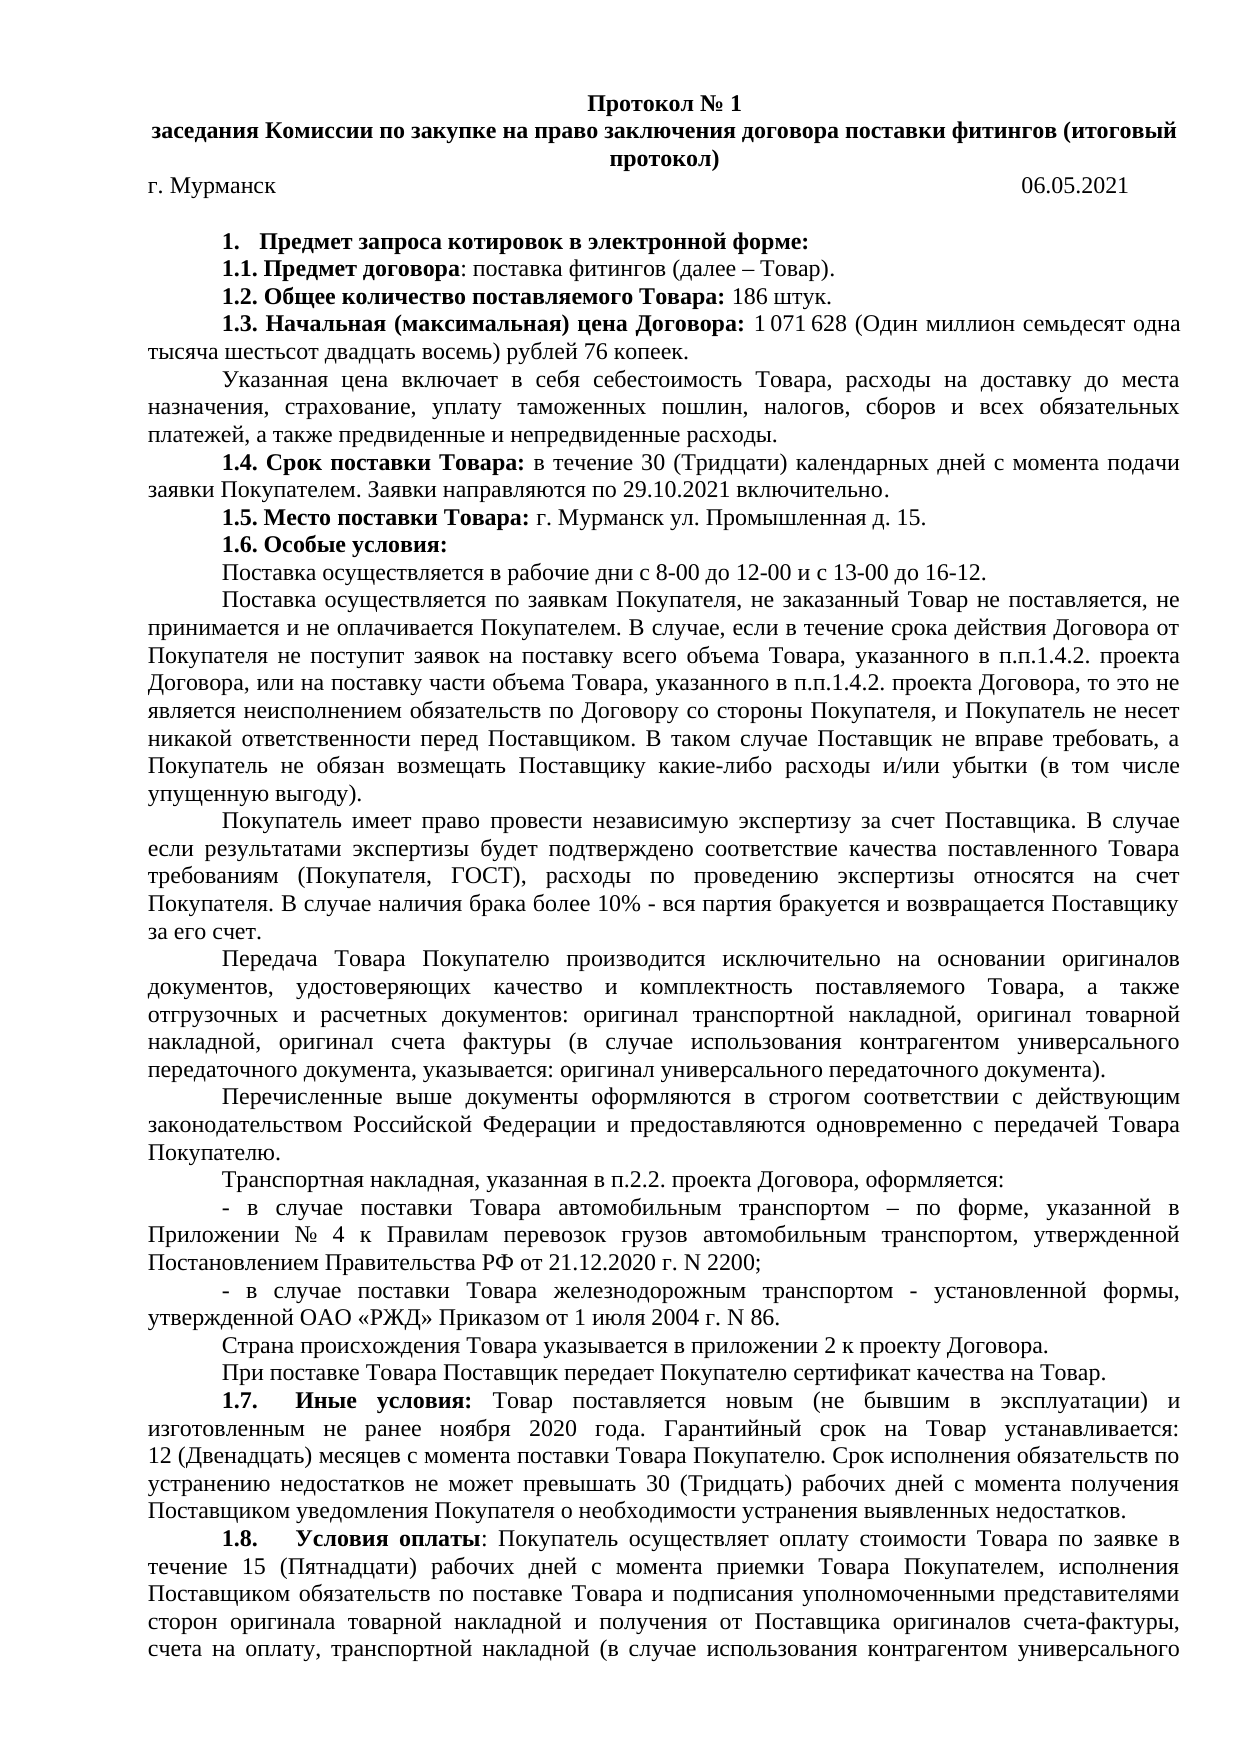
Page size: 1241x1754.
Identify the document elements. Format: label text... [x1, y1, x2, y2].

text - в случае поставки Товара железнодорожным транспортом - установленной формы, утвержденной ОАО «РЖД» Приказом от 1 июля 2004 г. N 86. [148, 1276, 1181, 1331]
text Поставка осуществляется по заявкам Покупателя, не заказанный Товар не поставляется, не принимается и не оплачивается Покупателем. В случае, если в течение срока действия Договора от Покупателя не поступит заявок на поставку всего объема Товара, указанного в п.п.1.4.2. проекта Договора, или на поставку части объема Товара, указанного в п.п.1.4.2. проекта Договора, то это не является неисполнением обязательств по Договору со стороны Покупателя, и Покупатель не несет никакой ответственности перед Поставщиком. В таком случае Поставщик не вправе требовать, а Покупатель не обязан возмещать Поставщику какие-либо расходы и/или убытки (в том числе упущенную выгоду). [148, 586, 1181, 806]
text 1.4. Срок поставки Товара: в течение 30 (Тридцати) календарных дней с момента подачи заявки Покупателем. Заявки направляются по 29.10.2021 включительно. [148, 447, 1181, 503]
text Указанная цена включает в себя себестоимость Товара, расходы на доставку до места назначения, страхование, уплату таможенных пошлин, налогов, сборов и всех обязательных платежей, а также предвиденные и непредвиденные расходы. [148, 365, 1181, 447]
text Страна происхождения Товара указывается в приложении 2 к проекту Договора. [148, 1331, 1181, 1358]
text 1.1. Предмет договора: поставка фитингов (далее – Товар). [148, 254, 1181, 282]
subtitle Протокол № 1 [148, 89, 1181, 116]
text 1.6. Особые условия: [148, 530, 1181, 558]
text Транспортная накладная, указанная в п.2.2. проекта Договора, оформляется: [148, 1165, 1181, 1193]
text При поставке Товара Поставщик передает Покупателю сертификат качества на Товар. [148, 1358, 1181, 1386]
text Передача Товара Покупателю производится исключительно на основании оригиналов документов, удостоверяющих качество и комплектность поставляемого Товара, а также отгрузочных и расчетных документов: оригинал транспортной накладной, оригинал товарной накладной, оригинал счета фактуры (в случае использования контрагентом универсального передаточного документа, указывается: оригинал универсального передаточного документа). [148, 944, 1181, 1082]
text Покупатель имеет право провести независимую экспертизу за счет Поставщика. В случае если результатами экспертизы будет подтверждено соответствие качества поставленного Товара требованиям (Покупателя, ГОСТ), расходы по проведению экспертизы относятся на счет Покупателя. В случае наличия брака более 10% - вся партия бракуется и возвращается Поставщику за его счет. [148, 806, 1181, 944]
text 1.5. Место поставки Товара: г. Мурманск ул. Промышленная д. 15. [148, 503, 1181, 530]
text Перечисленные выше документы оформляются в строгом соответствии с действующим законодательством Российской Федерации и предоставляются одновременно с передачей Товара Покупателю. [148, 1082, 1181, 1165]
text заседания Комиссии по закупке на право заключения договора поставки фитингов (итоговый протокол) [148, 116, 1181, 171]
text Поставка осуществляется в рабочие дни с 8-00 до 12-00 и с 13-00 до 16-12. [148, 558, 1181, 586]
text - в случае поставки Товара автомобильным транспортом – по форме, указанной в Приложении № 4 к Правилам перевозок грузов автомобильным транспортом, утвержденной Постановлением Правительства РФ от 21.12.2020 г. N 2200; [148, 1193, 1181, 1276]
text 1.2. Общее количество поставляемого Товара: 186 штук. [148, 282, 1181, 309]
text г. Мурманск 06.05.2021 [148, 171, 1181, 199]
list Иные условия: Товар поставляется новым (не бывшим в эксплуатации) и изготовленным не ранее ноября 2020 года. Гарантийный срок на Товар устанавливается: 12 (Двенадцать) месяцев с момента поставки Товара Покупателю. Срок исполнения обязательств по устранению недостатков не может превышать 30 (Тридцать) рабочих дней с момента получения Поставщиком уведомления Покупателя о необходимости устранения выявленных недостатков. [148, 1386, 1181, 1524]
subtitle Предмет запроса котировок в электронной форме: [222, 227, 1181, 254]
text 1.3. Начальная (максимальная) цена Договора: 1 071 628 (Один миллион семьдесят одна тысяча шестьсот двадцать восемь) рублей 76 копеек. [148, 309, 1181, 365]
